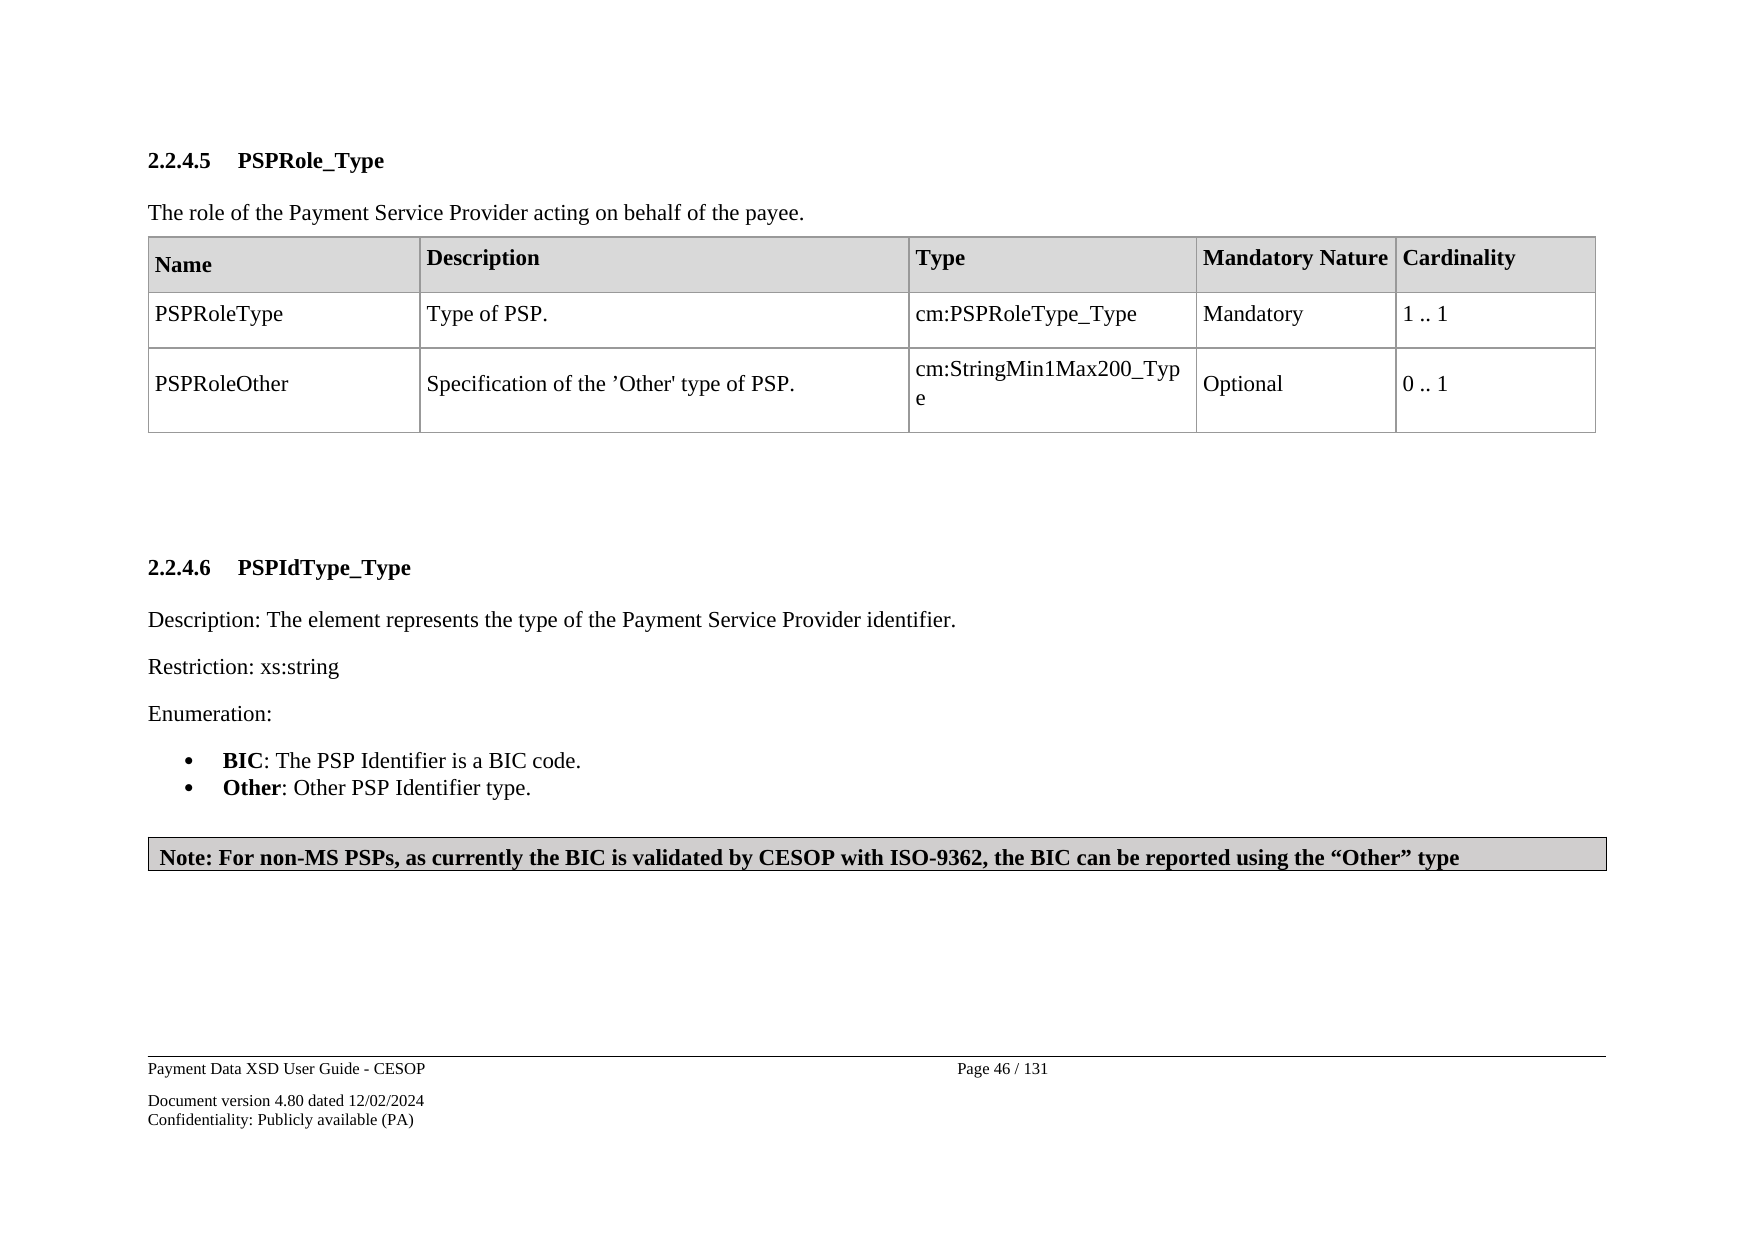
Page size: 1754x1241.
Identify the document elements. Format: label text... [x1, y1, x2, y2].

table_cell cm:PSPRoleType_Type [910, 293, 1196, 347]
table_header Note: For non-MS PSPs, as currently the BIC is validated by CESOP with ISO-9362, the BIC can be reported using the “Other” type [149, 838, 1606, 870]
table_header Cardinality [1397, 238, 1595, 292]
table_header Type [910, 238, 1196, 292]
text Enumeration: [148, 700, 1606, 726]
table_cell Specification of the ’Other' type of PSP. [421, 349, 908, 432]
text The role of the Payment Service Provider acting on behalf of the payee. [148, 199, 1606, 226]
table_header Mandatory Nature [1197, 238, 1395, 292]
subtitle PSPIdType_Type [148, 554, 1606, 580]
table_cell cm:StringMin1Max200_Type [910, 349, 1196, 432]
table_cell 1 .. 1 [1397, 293, 1595, 347]
table_cell Optional [1197, 349, 1395, 432]
text Description: The element represents the type of the Payment Service Provider identifier. [148, 606, 1606, 632]
table_cell Mandatory [1197, 293, 1395, 347]
table_cell 0 .. 1 [1397, 349, 1595, 432]
list Other: Other PSP Identifier type. [185, 773, 1606, 800]
table_cell PSPRoleOther [149, 349, 419, 432]
table_cell Type of PSP. [421, 293, 908, 347]
table_header Description [421, 238, 908, 292]
table_header Name [149, 238, 419, 292]
list BIC: The PSP Identifier is a BIC code. [185, 747, 1606, 773]
table_cell PSPRoleType [149, 293, 419, 347]
subtitle PSPRole_Type [148, 148, 1606, 174]
text Restriction: xs:string [148, 653, 1606, 679]
